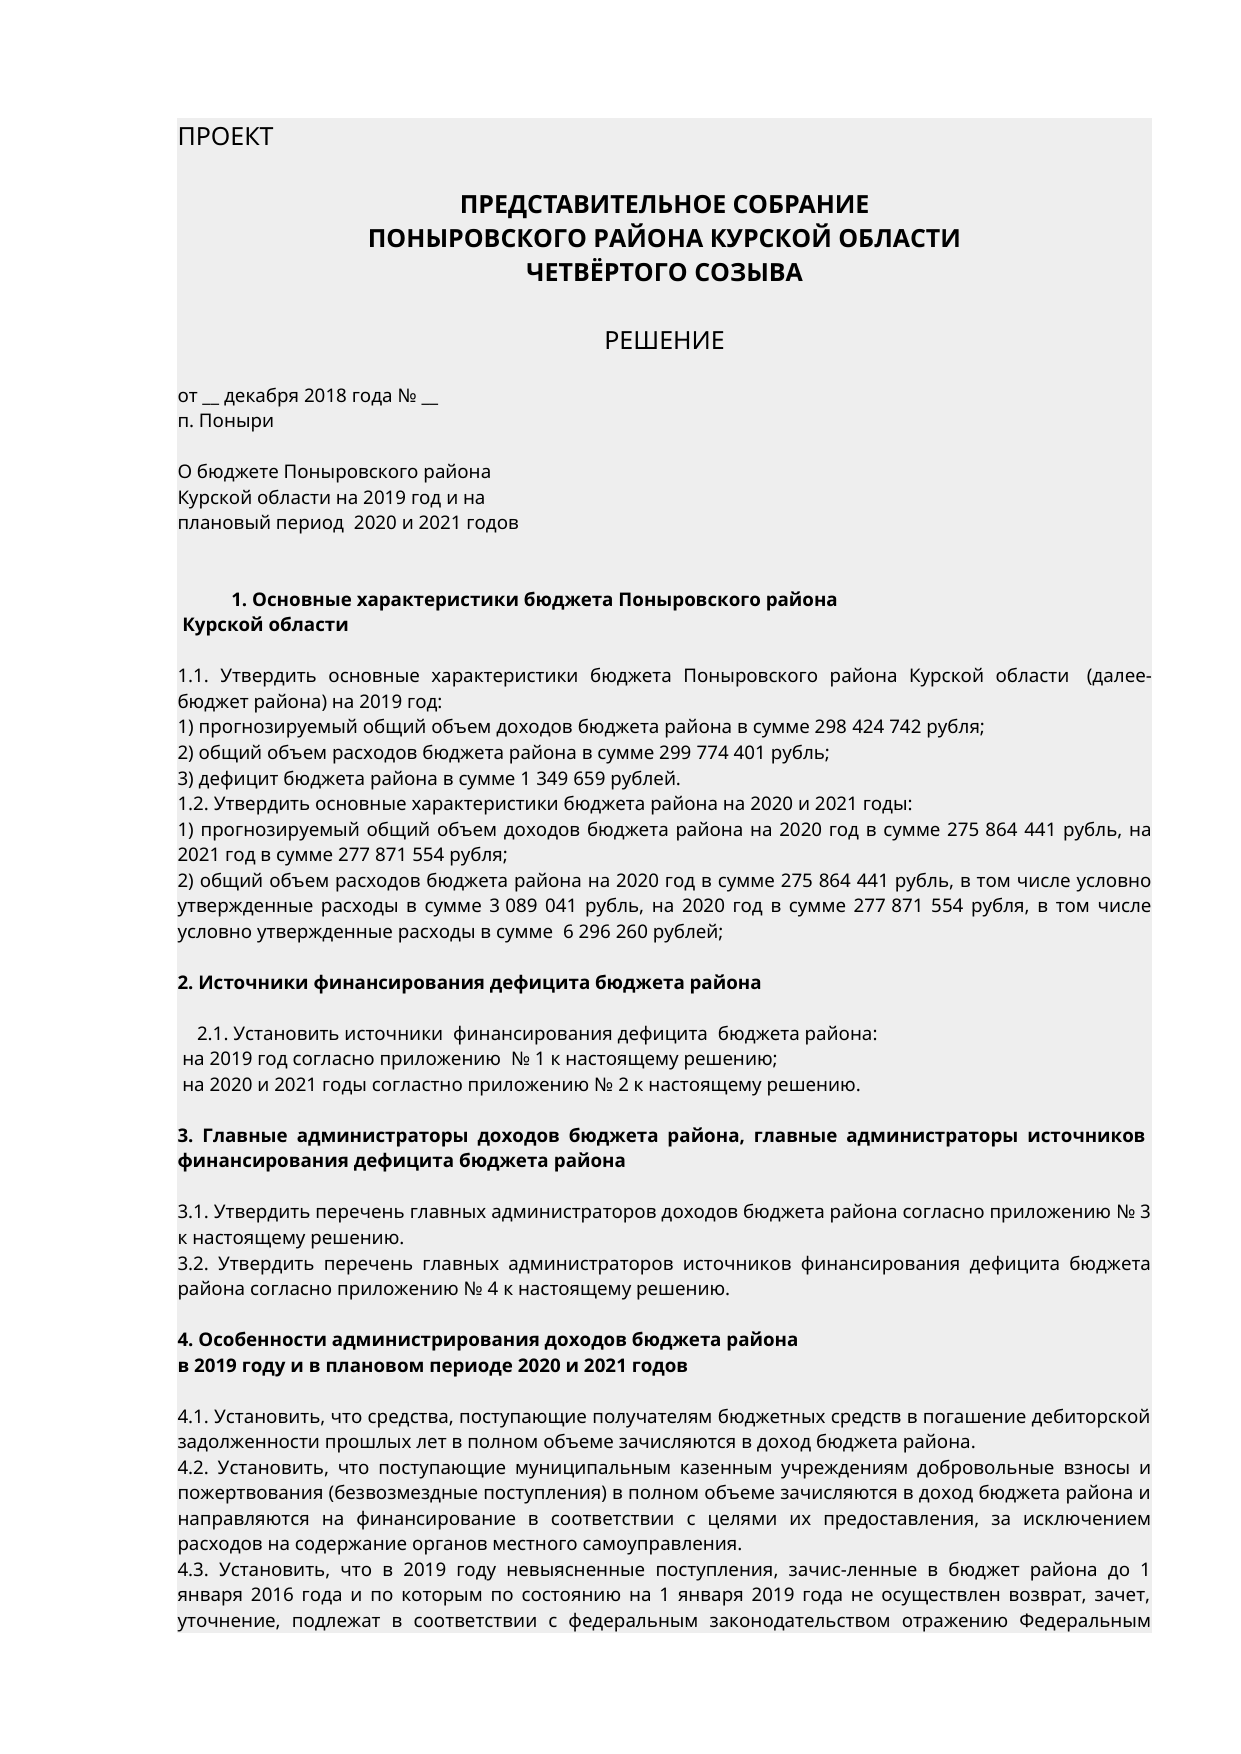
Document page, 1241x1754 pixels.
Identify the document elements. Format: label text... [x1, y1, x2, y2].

text 2) общий объем расходов бюджета района в сумме 299 774 401 рубль; [177, 739, 1152, 765]
text 2.1. Установить источники финансирования дефицита бюджета района: [177, 1020, 1152, 1046]
text ПРОЕКТ [177, 118, 1152, 152]
text 3. Главные администраторы доходов бюджета района, главные администраторы источников финансирования дефицита бюджета района [177, 1122, 1152, 1173]
text на 2019 год согласно приложению № 1 к настоящему решению; [177, 1046, 1152, 1071]
text на 2020 и 2021 годы согластно приложению № 2 к настоящему решению. [177, 1071, 1152, 1097]
text 1. Основные характеристики бюджета Поныровского района [177, 586, 1152, 612]
text Курской области на 2019 год и на [177, 484, 1152, 510]
text в 2019 году и в плановом периоде 2020 и 2021 годов [177, 1352, 1152, 1377]
text О бюджете Поныровского района [177, 459, 1152, 484]
text 1.2. Утвердить основные характеристики бюджета района на 2020 и 2021 годы: [177, 790, 1152, 816]
text 1) прогнозируемый общий объем доходов бюджета района в сумме 298 424 742 рубля; [177, 714, 1152, 739]
text ПРЕДСТАВИТЕЛЬНОЕ СОБРАНИЕ [177, 186, 1152, 220]
text 1) прогнозируемый общий объем доходов бюджета района на 2020 год в сумме 275 864 441 рубль, на 2021 год в сумме 277 871 554 рубля; [177, 816, 1152, 867]
text п. Поныри [177, 408, 1152, 433]
text ПОНЫРОВСКОГО РАЙОНА КУРСКОЙ ОБЛАСТИ [177, 220, 1152, 254]
text 3.1. Утвердить перечень главных администраторов доходов бюджета района согласно приложению № 3 к настоящему решению. [177, 1199, 1152, 1250]
text ЧЕТВЁРТОГО СОЗЫВА [177, 254, 1152, 288]
text 4. Особенности администрирования доходов бюджета района [177, 1326, 1152, 1352]
text 4.2. Установить, что поступающие муниципальным казенным учреждениям добровольные взносы и пожертвования (безвозмездные поступления) в полном объеме зачисляются в доход бюджета района и направляются на финансирование в соответствии с целями их предоставления, за исключением расходов на содержание органов местного самоуправления. [177, 1454, 1152, 1556]
text 3.2. Утвердить перечень главных администраторов источников финансирования дефицита бюджета района согласно приложению № 4 к настоящему решению. [177, 1250, 1152, 1301]
text от __ декабря 2018 года № __ [177, 382, 1152, 408]
text плановый период 2020 и 2021 годов [177, 510, 1152, 535]
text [177, 1556, 1152, 1633]
text 2) общий объем расходов бюджета района на 2020 год в сумме 275 864 441 рубль, в том числе условно утвержденные расходы в сумме 3 089 041 рубль, на 2020 год в сумме 277 871 554 рубля, в том числе условно утвержденные расходы в сумме 6 296 260 рублей; [177, 867, 1152, 943]
text 1.1. Утвердить основные характеристики бюджета Поныровского района Курской области (далее-бюджет района) на 2019 год: [177, 663, 1152, 714]
text РЕШЕНИЕ [177, 322, 1152, 357]
text 4.1. Установить, что средства, поступающие получателям бюджетных средств в погашение дебиторской задолженности прошлых лет в полном объеме зачисляются в доход бюджета района. [177, 1403, 1152, 1454]
text 2. Источники финансирования дефицита бюджета района [177, 969, 1152, 994]
text 3) дефицит бюджета района в сумме 1 349 659 рублей. [177, 765, 1152, 790]
text Курской области [177, 612, 1152, 637]
